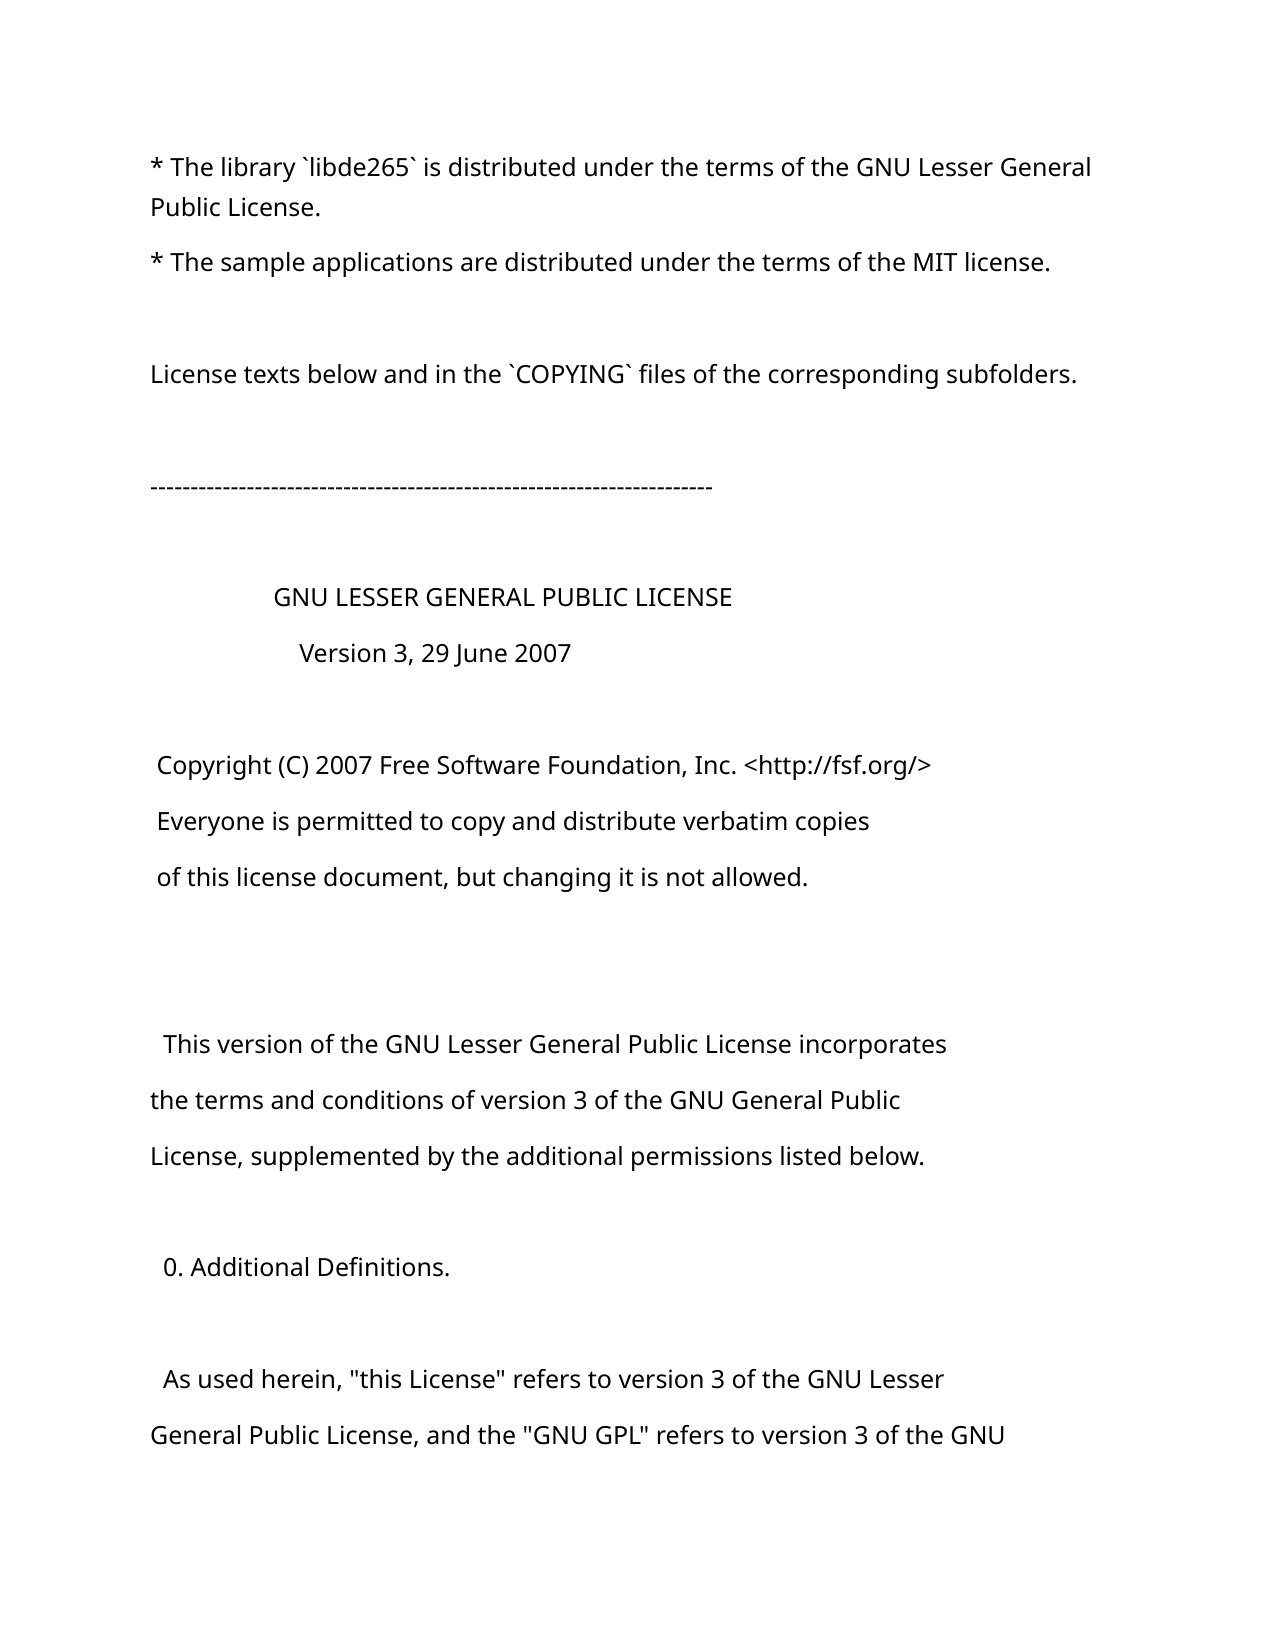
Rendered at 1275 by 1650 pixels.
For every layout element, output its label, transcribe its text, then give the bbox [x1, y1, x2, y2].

text * The library `libde265` is distributed under the terms of the GNU Lesser General Public License. [150, 150, 1125, 223]
text As used herein, "this License" refers to version 3 of the GNU Lesser [150, 1362, 1125, 1396]
text 0. Additional Definitions. [150, 1250, 1125, 1284]
text License texts below and in the `COPYING` files of the corresponding subfolders. [150, 357, 1125, 391]
text ---------------------------------------------------------------------- [150, 468, 1125, 502]
text Everyone is permitted to copy and distribute verbatim copies [150, 803, 1125, 837]
text Copyright (C) 2007 Free Software Foundation, Inc. <http://fsf.org/> [150, 747, 1125, 782]
text * The sample applications are distributed under the terms of the MIT license. [150, 245, 1125, 279]
text Version 3, 29 June 2007 [150, 636, 1125, 670]
text License, supplemented by the additional permissions listed below. [150, 1138, 1125, 1172]
text This version of the GNU Lesser General Public License incorporates [150, 1027, 1125, 1061]
text GNU LESSER GENERAL PUBLIC LICENSE [150, 580, 1125, 614]
text the terms and conditions of version 3 of the GNU General Public [150, 1082, 1125, 1117]
text General Public License, and the "GNU GPL" refers to version 3 of the GNU [150, 1417, 1125, 1452]
text of this license document, but changing it is not allowed. [150, 859, 1125, 893]
